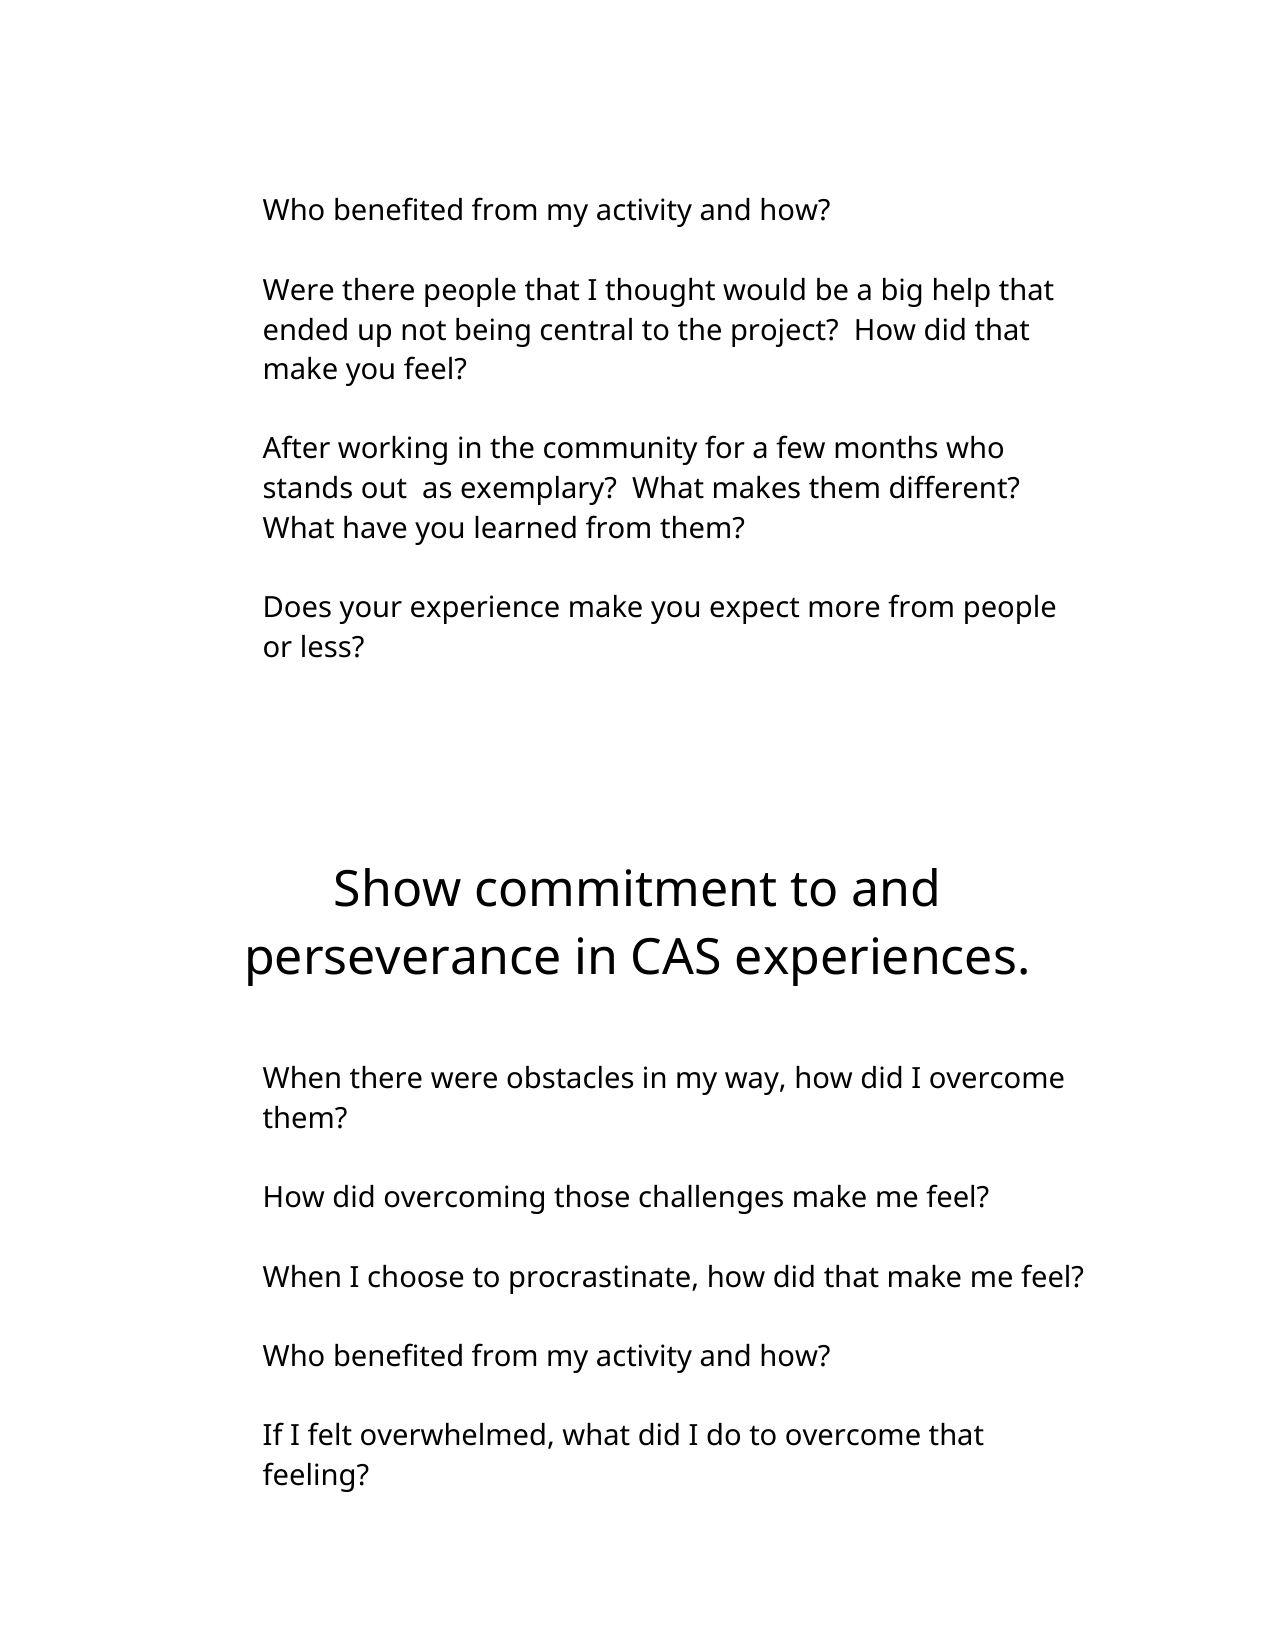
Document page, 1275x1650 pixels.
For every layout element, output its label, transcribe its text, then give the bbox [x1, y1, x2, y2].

text Show commitment to and perseverance in CAS experiences. [187, 853, 1087, 989]
text Were there people that I thought would be a big help that ended up not being central to the project? How did that make you feel? [262, 269, 1087, 388]
text How did overcoming those challenges make me feel? [262, 1177, 1087, 1216]
text Who benefited from my activity and how? [262, 190, 1087, 229]
text After working in the community for a few months who stands out as exemplary? What makes them different? What have you learned from them? [262, 428, 1087, 547]
text If I felt overwhelmed, what did I do to overcome that feeling? [262, 1415, 1087, 1494]
text Who benefited from my activity and how? [262, 1335, 1087, 1375]
text Does your experience make you expect more from people or less? [262, 587, 1087, 666]
text When I choose to procrastinate, how did that make me feel? [262, 1256, 1087, 1296]
text When there were obstacles in my way, how did I overcome them? [262, 1057, 1087, 1137]
